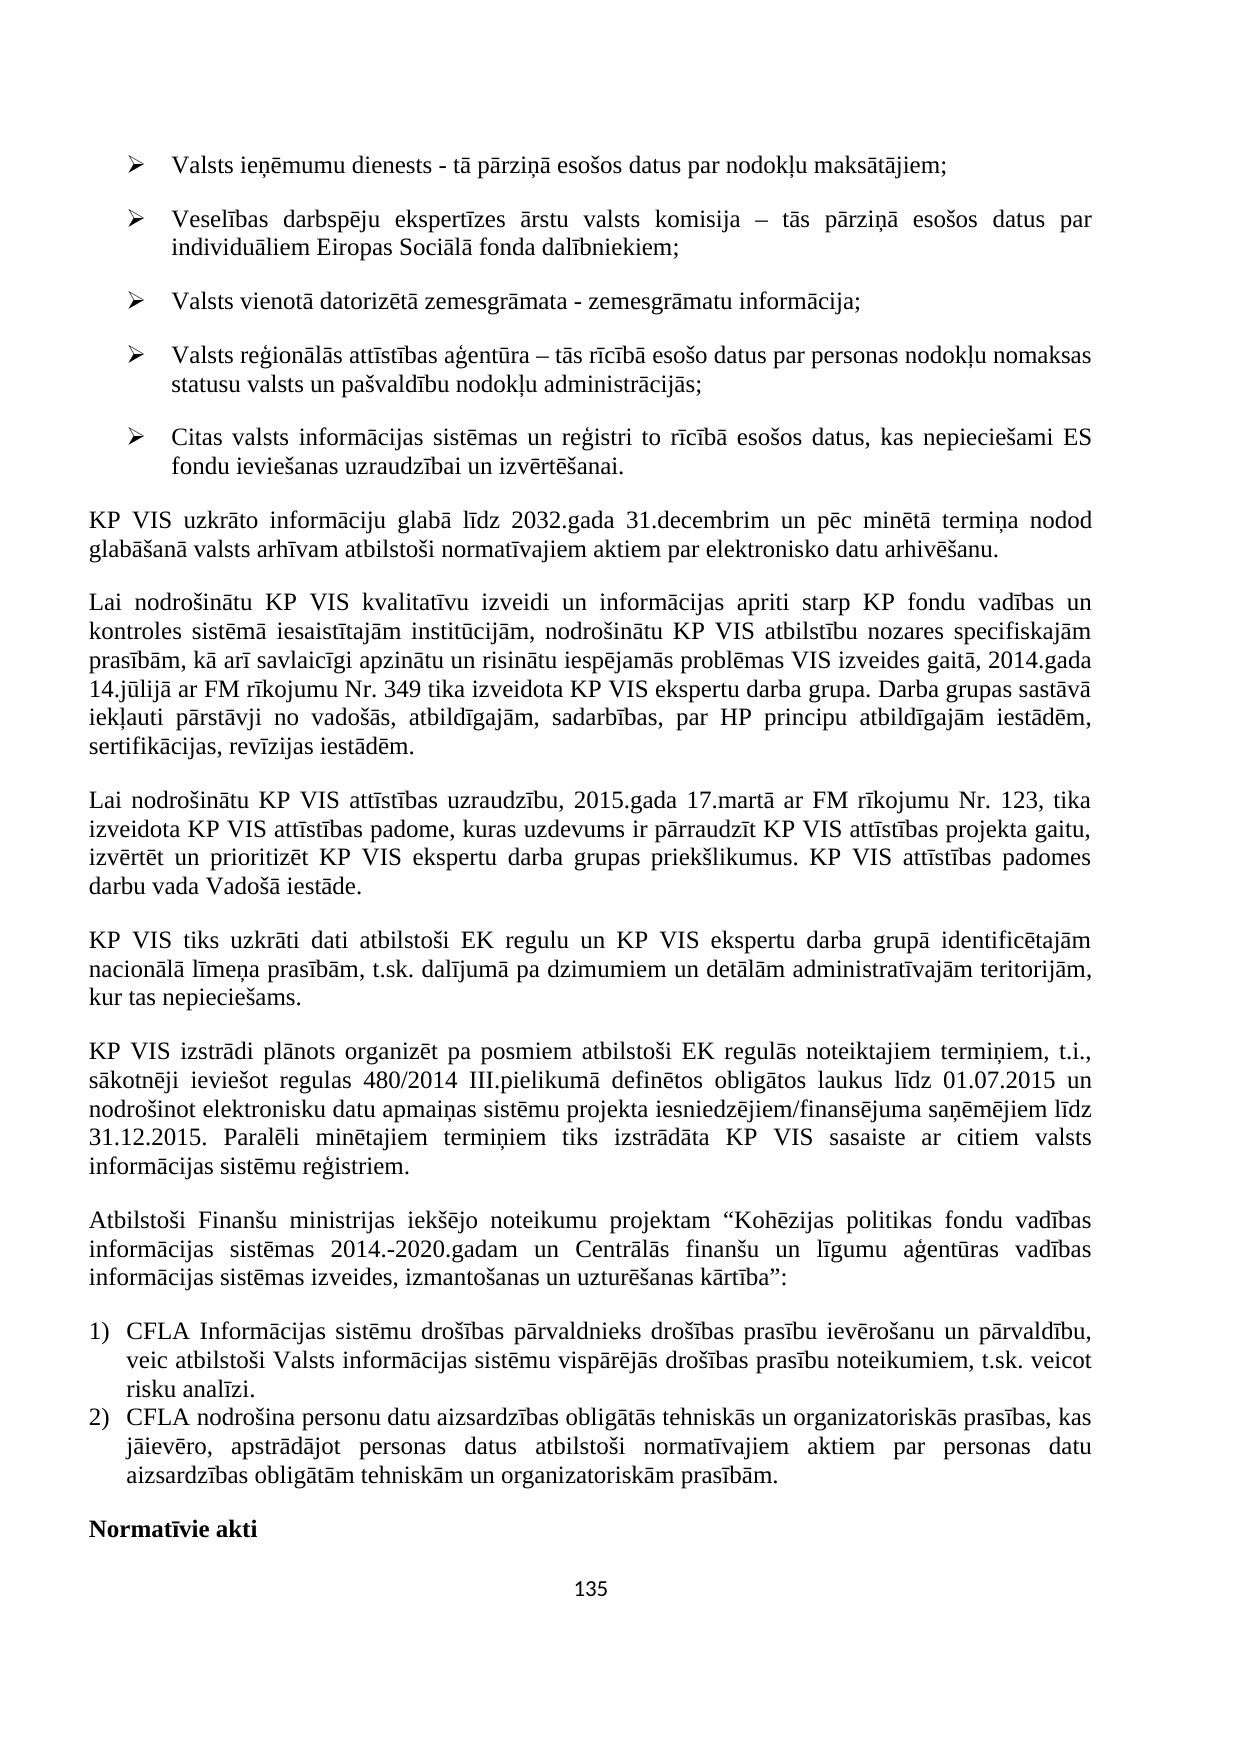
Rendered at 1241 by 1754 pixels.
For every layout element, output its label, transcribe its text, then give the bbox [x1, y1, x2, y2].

list Veselības darbspēju ekspertīzes ārstu valsts komisija – tās pārziņā esošos datus par individuāliem Eiropas Sociālā fonda dalībniekiem; [126, 204, 1093, 261]
list Valsts reģionālās attīstības aģentūra – tās rīcībā esošo datus par personas nodokļu nomaksas statusu valsts un pašvaldību nodokļu administrācijās; [126, 340, 1093, 397]
list Valsts vienotā datorizētā zemesgrāmata - zemesgrāmatu informācija; [126, 286, 1093, 315]
text Normatīvie akti [89, 1514, 1093, 1542]
text Lai nodrošinātu KP VIS kvalitatīvu izveidi un informācijas apriti starp KP fondu vadības un kontroles sistēmā iesaistītajām institūcijām, nodrošinātu KP VIS atbilstību nozares specifiskajām prasībām, kā arī savlaicīgi apzinātu un risinātu iespējamās problēmas VIS izveides gaitā, 2014.gada 14.jūlijā ar FM rīkojumu Nr. 349 tika izveidota KP VIS ekspertu darba grupa. Darba grupas sastāvā iekļauti pārstāvji no vadošās, atbildīgajām, sadarbības, par HP principu atbildīgajām iestādēm, sertifikācijas, revīzijas iestādēm. [89, 587, 1093, 760]
list CFLA nodrošina personu datu aizsardzības obligātās tehniskās un organizatoriskās prasības, kas jāievēro, apstrādājot personas datus atbilstoši normatīvajiem aktiem par personas datu aizsardzības obligātām tehniskām un organizatoriskām prasībām. [89, 1402, 1093, 1489]
list Valsts ieņēmumu dienests - tā pārziņā esošos datus par nodokļu maksātājiem; [126, 150, 1093, 179]
list CFLA Informācijas sistēmu drošības pārvaldnieks drošības prasību ievērošanu un pārvaldību, veic atbilstoši Valsts informācijas sistēmu vispārējās drošības prasību noteikumiem, t.sk. veicot risku analīzi. [89, 1316, 1093, 1402]
text Atbilstoši Finanšu ministrijas iekšējo noteikumu projektam “Kohēzijas politikas fondu vadības informācijas sistēmas 2014.-2020.gadam un Centrālās finanšu un līgumu aģentūras vadības informācijas sistēmas izveides, izmantošanas un uzturēšanas kārtība”: [89, 1205, 1093, 1291]
text KP VIS izstrādi plānots organizēt pa posmiem atbilstoši EK regulās noteiktajiem termiņiem, t.i., sākotnēji ieviešot regulas 480/2014 III.pielikumā definētos obligātos laukus līdz 01.07.2015 un nodrošinot elektronisku datu apmaiņas sistēmu projekta iesniedzējiem/finansējuma saņēmējiem līdz 31.12.2015. Paralēli minētajiem termiņiem tiks izstrādāta KP VIS sasaiste ar citiem valsts informācijas sistēmu reģistriem. [89, 1036, 1093, 1180]
list Citas valsts informācijas sistēmas un reģistri to rīcībā esošos datus, kas nepieciešami ES fondu ieviešanas uzraudzībai un izvērtēšanai. [126, 422, 1093, 480]
text KP VIS uzkrāto informāciju glabā līdz 2032.gada 31.decembrim un pēc minētā termiņa nodod glabāšanā valsts arhīvam atbilstoši normatīvajiem aktiem par elektronisko datu arhivēšanu. [89, 505, 1093, 562]
text KP VIS tiks uzkrāti dati atbilstoši EK regulu un KP VIS ekspertu darba grupā identificētajām nacionālā līmeņa prasībām, t.sk. dalījumā pa dzimumiem un detālām administratīvajām teritorijām, kur tas nepieciešams. [89, 925, 1093, 1011]
text Lai nodrošinātu KP VIS attīstības uzraudzību, 2015.gada 17.martā ar FM rīkojumu Nr. 123, tika izveidota KP VIS attīstības padome, kuras uzdevums ir pārraudzīt KP VIS attīstības projekta gaitu, izvērtēt un prioritizēt KP VIS ekspertu darba grupas priekšlikumus. KP VIS attīstības padomes darbu vada Vadošā iestāde. [89, 785, 1093, 900]
